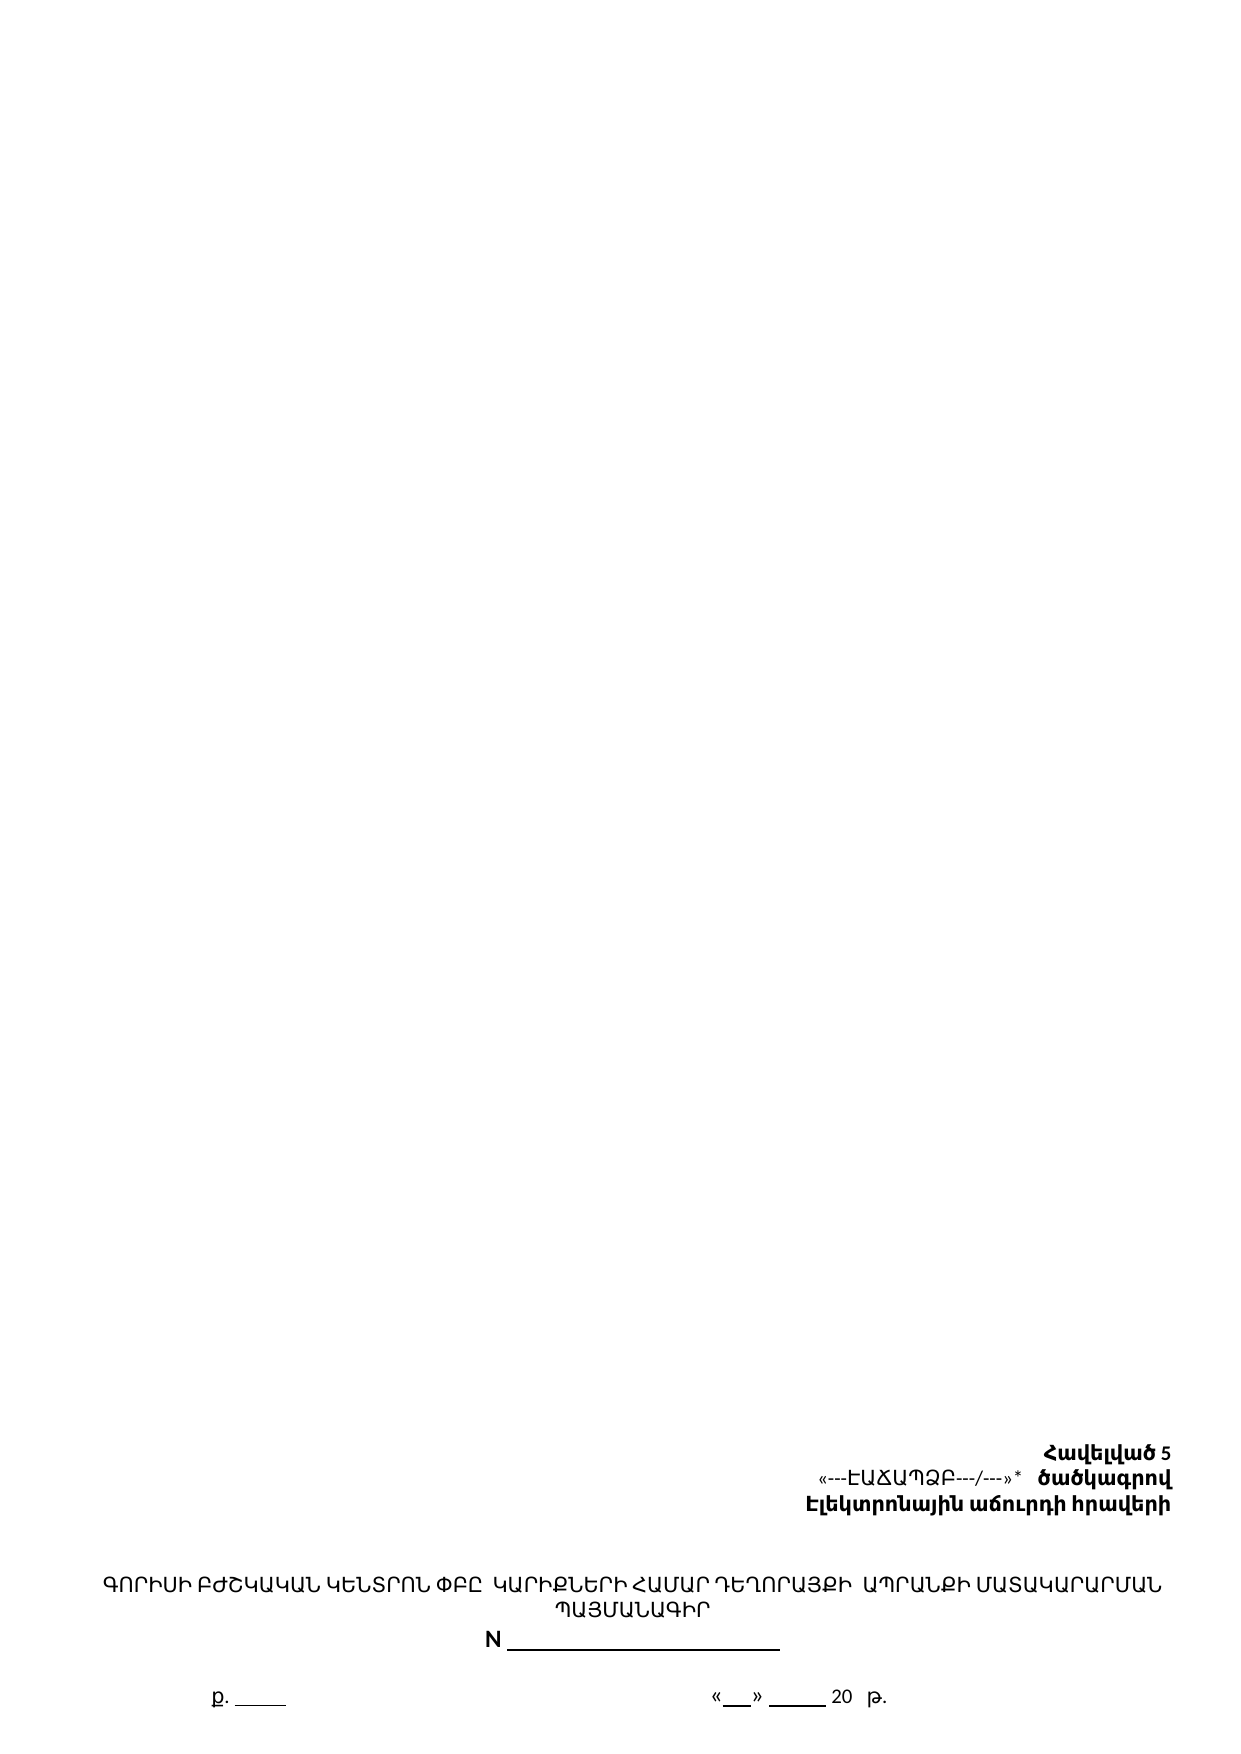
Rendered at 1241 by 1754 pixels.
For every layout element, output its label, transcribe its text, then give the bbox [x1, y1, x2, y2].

text «---ԷԱՃԱՊՁԲ---/---»* ծածկագրով [94, 1465, 1171, 1491]
text ԳՈՐԻՍԻ ԲԺՇԿԱԿԱՆ ԿԵՆՏՐՈՆ ՓԲԸ ԿԱՐԻՔՆԵՐԻ ՀԱՄԱՐ ԴԵՂՈՐԱՅՔԻ ԱՊՐԱՆՔԻ ՄԱՏԱԿԱՐԱՐՄԱՆ [79, 1572, 1171, 1598]
text N [79, 1623, 1171, 1653]
text ՊԱՅՄԱՆԱԳԻՐ [79, 1598, 1171, 1623]
text ք. « » 20 թ. [94, 1679, 1171, 1709]
text Հավելված 5 [94, 1440, 1171, 1465]
text Էլեկտրոնային աճուրդի հրավերի [94, 1491, 1171, 1516]
